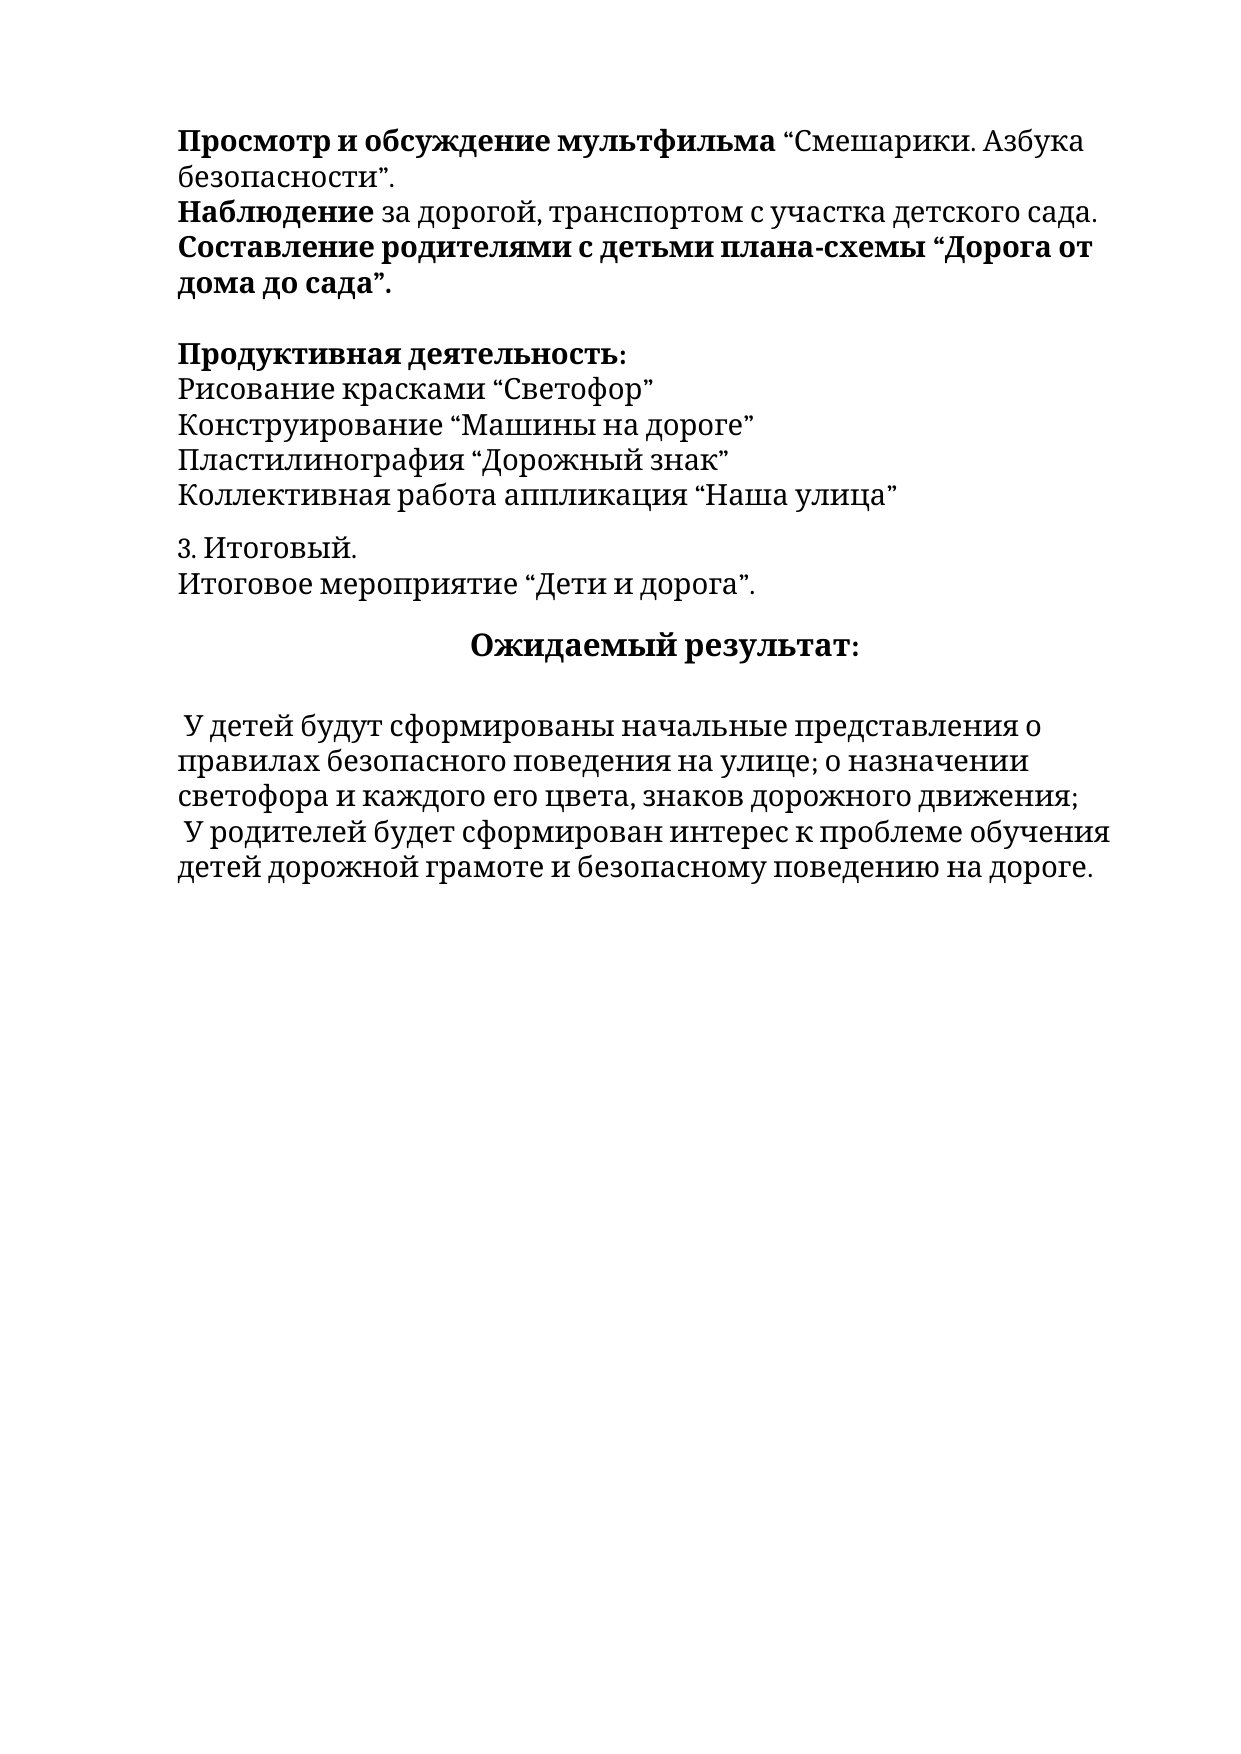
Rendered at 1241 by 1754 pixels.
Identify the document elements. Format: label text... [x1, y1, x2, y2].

text Конструирование “Машины на дороге” [177, 408, 1152, 443]
text 3. Итоговый. [177, 532, 1152, 567]
text Продуктивная деятельность: [177, 337, 1152, 372]
text Итоговое мероприятие “Дети и дорога”. [177, 567, 1152, 602]
text Коллективная работа аппликация “Наша улица” [177, 478, 1152, 514]
text Наблюдение за дорогой, транспортом с участка детского сада. [177, 195, 1152, 231]
text Пластилинография “Дорожный знак” [177, 443, 1152, 478]
text Составление родителями с детьми плана-схемы “Дорога от дома до сада”. [177, 231, 1152, 301]
text У детей будут сформированы начальные представления о правилах безопасного поведения на улице; о назначении светофора и каждого его цвета, знаков дорожного движения; [177, 709, 1152, 815]
text Просмотр и обсуждение мультфильма “Смешарики. Азбука безопасности”. [177, 124, 1152, 195]
text Ожидаемый результат: [177, 620, 1152, 673]
text У родителей будет сформирован интерес к проблеме обучения детей дорожной грамоте и безопасному поведению на дороге. [177, 815, 1152, 886]
text Рисование красками “Светофор” [177, 372, 1152, 408]
